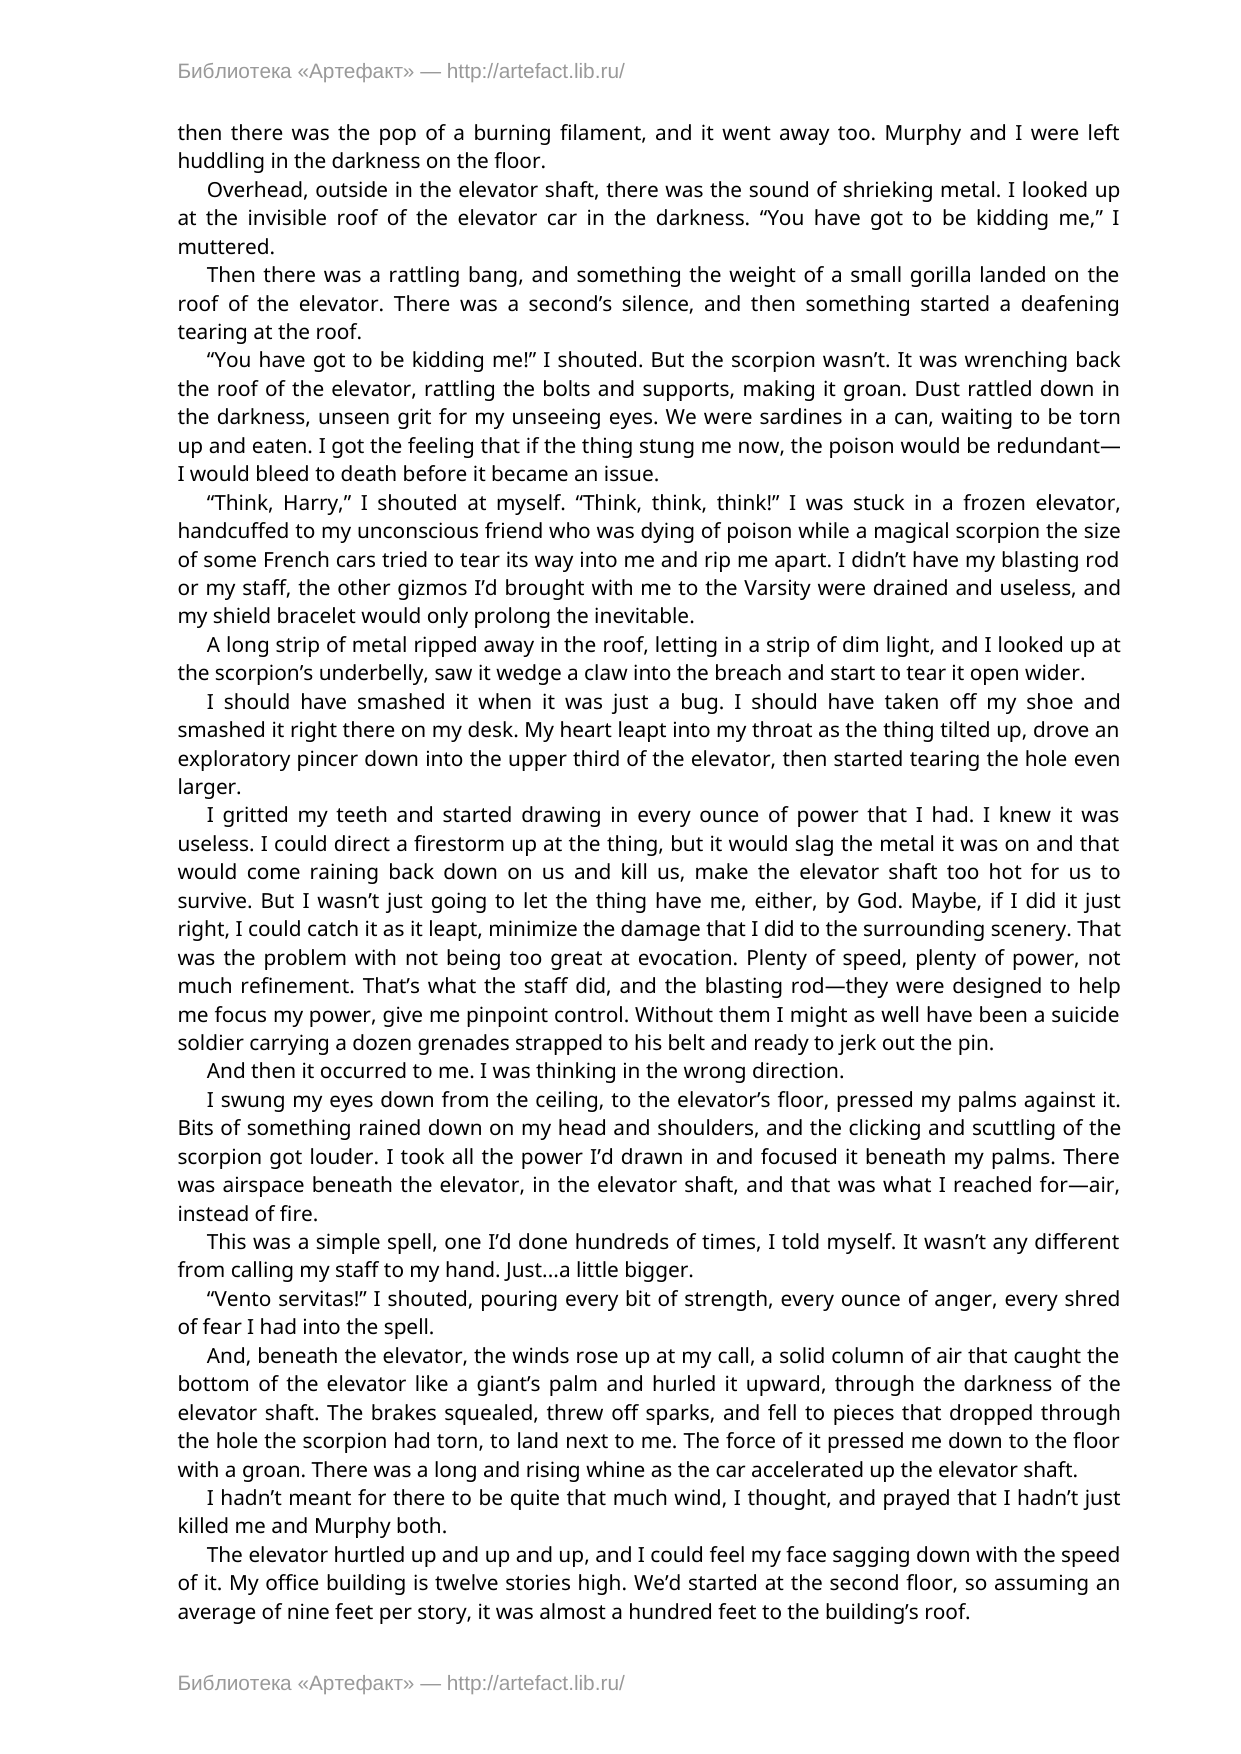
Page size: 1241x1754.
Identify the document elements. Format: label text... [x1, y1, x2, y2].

text The elevator hurtled up and up and up, and I could feel my face sagging down with the speed of it. My office building is twelve stories high. We’d started at the second floor, so assuming an average of nine feet per story, it was almost a hundred feet to the building’s roof. [177, 1540, 1122, 1625]
text Then there was a rattling bang, and something the weight of a small gorilla landed on the roof of the elevator. There was a second’s silence, and then something started a deafening tearing at the roof. [177, 260, 1122, 346]
text “You have got to be kidding me!” I shouted. But the scorpion wasn’t. It was wrenching back the roof of the elevator, rattling the bolts and supports, making it groan. Dust rattled down in the darkness, unseen grit for my unseeing eyes. We were sardines in a can, waiting to be torn up and eaten. I got the feeling that if the thing stung me now, the poison would be redundant—I would bleed to death before it became an issue. [177, 346, 1122, 488]
text “Vento servitas!” I shouted, pouring every bit of strength, every ounce of anger, every shred of fear I had into the spell. [177, 1284, 1122, 1341]
text I swung my eyes down from the ceiling, to the elevator’s floor, pressed my palms against it. Bits of something rained down on my head and shoulders, and the clicking and scuttling of the scorpion got louder. I took all the power I’d drawn in and focused it beneath my palms. There was airspace beneath the elevator, in the elevator shaft, and that was what I reached for—air, instead of fire. [177, 1085, 1122, 1227]
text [177, 118, 1122, 175]
text Overhead, outside in the elevator shaft, there was the sound of shrieking metal. I looked up at the invisible roof of the elevator car in the darkness. “You have got to be kidding me,” I muttered. [177, 175, 1122, 260]
text “Think, Harry,” I shouted at myself. “Think, think, think!” I was stuck in a frozen elevator, handcuffed to my unconscious friend who was dying of poison while a magical scorpion the size of some French cars tried to tear its way into me and rip me apart. I didn’t have my blasting rod or my staff, the other gizmos I’d brought with me to the Varsity were drained and useless, and my shield bracelet would only prolong the inevitable. [177, 488, 1122, 630]
text A long strip of metal ripped away in the roof, letting in a strip of dim light, and I looked up at the scorpion’s underbelly, saw it wedge a claw into the breach and start to tear it open wider. [177, 630, 1122, 687]
text And, beneath the elevator, the winds rose up at my call, a solid column of air that caught the bottom of the elevator like a giant’s palm and hurled it upward, through the darkness of the elevator shaft. The brakes squealed, threw off sparks, and fell to pieces that dropped through the hole the scorpion had torn, to land next to me. The force of it pressed me down to the floor with a groan. There was a long and rising whine as the car accelerated up the elevator shaft. [177, 1341, 1122, 1483]
text I hadn’t meant for there to be quite that much wind, I thought, and prayed that I hadn’t just killed me and Murphy both. [177, 1483, 1122, 1540]
text This was a simple spell, one I’d done hundreds of times, I told myself. It wasn’t any different from calling my staff to my hand. Just...a little bigger. [177, 1227, 1122, 1284]
text I gritted my teeth and started drawing in every ounce of power that I had. I knew it was useless. I could direct a firestorm up at the thing, but it would slag the metal it was on and that would come raining back down on us and kill us, make the elevator shaft too hot for us to survive. But I wasn’t just going to let the thing have me, either, by God. Maybe, if I did it just right, I could catch it as it leapt, minimize the damage that I did to the surrounding scenery. That was the problem with not being too great at evocation. Plenty of speed, plenty of power, not much refinement. That’s what the staff did, and the blasting rod—they were designed to help me focus my power, give me pinpoint control. Without them I might as well have been a suicide soldier carrying a dozen grenades strapped to his belt and ready to jerk out the pin. [177, 801, 1122, 1057]
text And then it occurred to me. I was thinking in the wrong direction. [177, 1057, 1122, 1085]
text I should have smashed it when it was just a bug. I should have taken off my shoe and smashed it right there on my desk. My heart leapt into my throat as the thing tilted up, drove an exploratory pincer down into the upper third of the elevator, then started tearing the hole even larger. [177, 687, 1122, 801]
